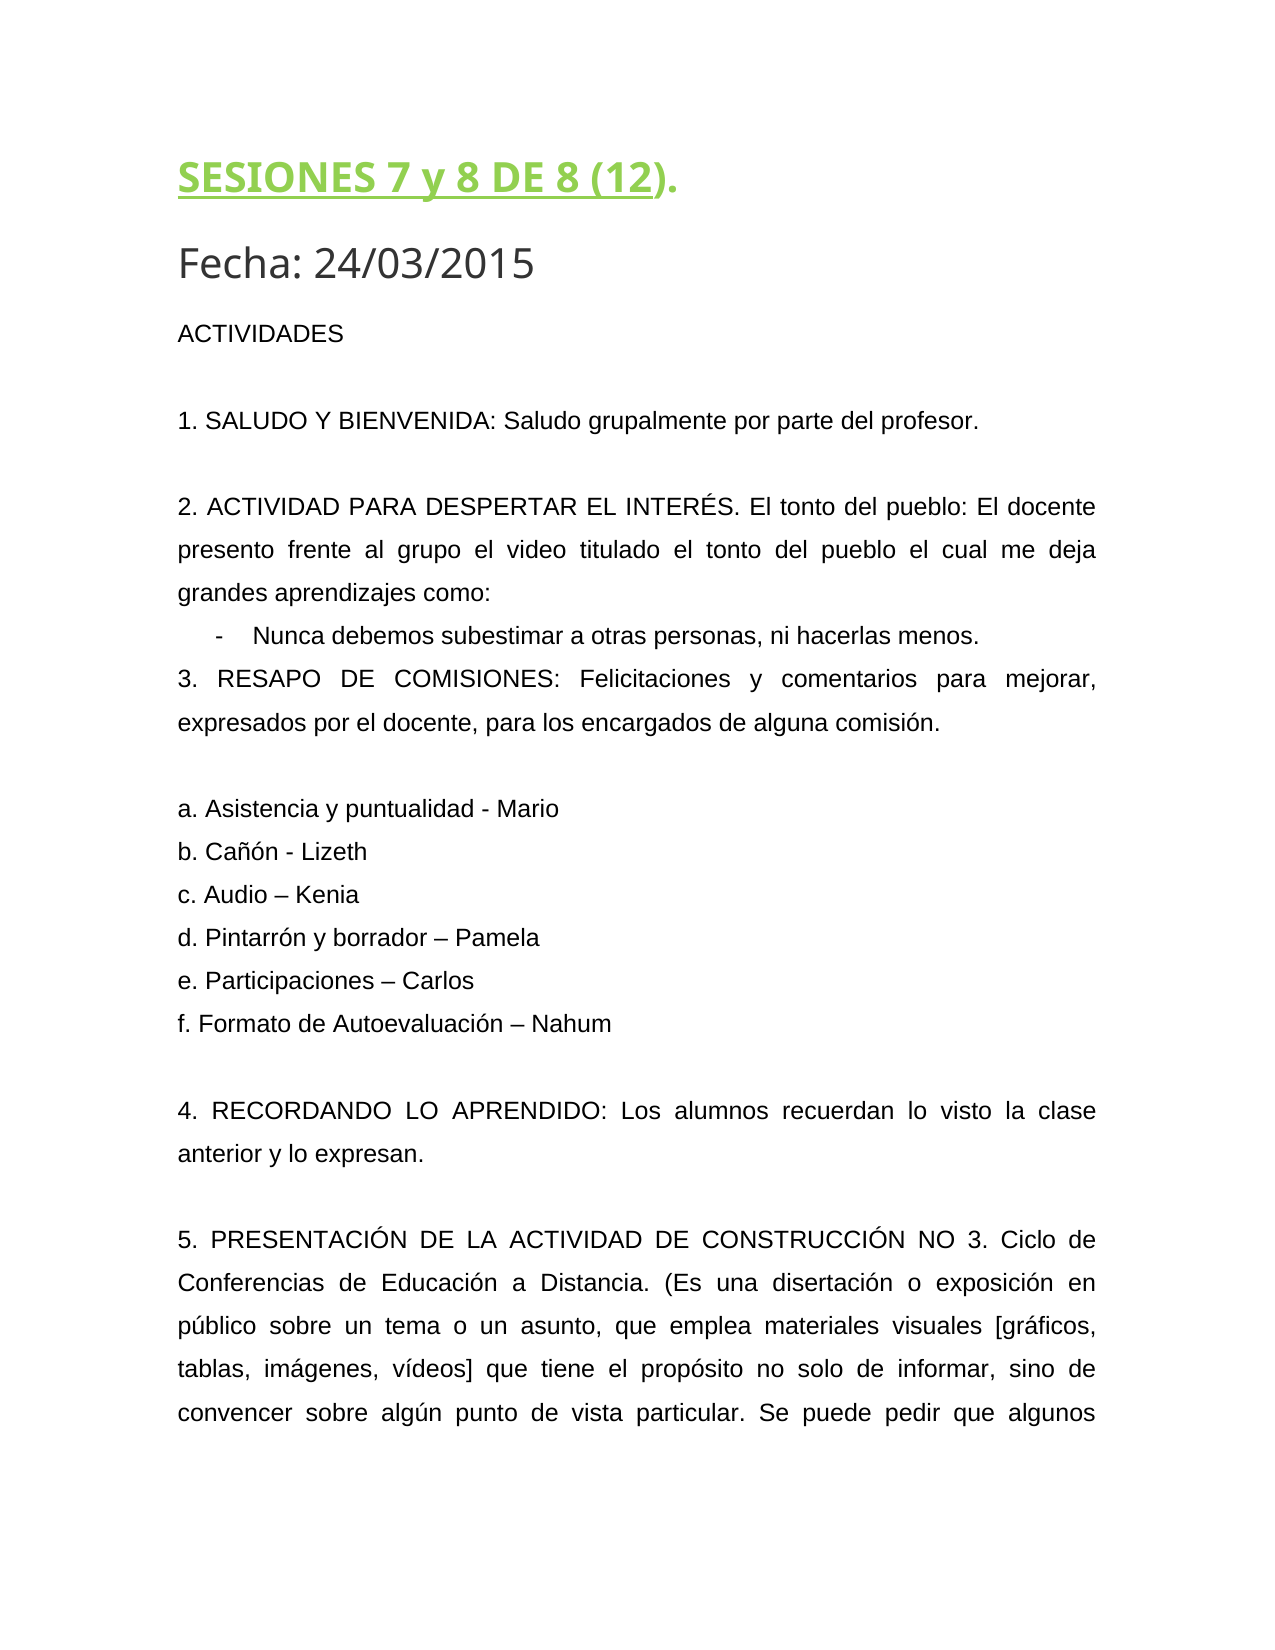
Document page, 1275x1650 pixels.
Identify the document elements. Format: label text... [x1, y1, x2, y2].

list Nunca debemos subestimar a otras personas, ni hacerlas menos. [215, 621, 1098, 650]
text d. Pintarrón y borrador – Pamela [177, 923, 1098, 952]
text 3. RESAPO DE COMISIONES: Felicitaciones y comentarios para mejorar, expresados por el docente, para los encargados de alguna comisión. [177, 693, 1098, 736]
text f. Formato de Autoevaluación – Nahum [177, 1009, 1098, 1038]
text 4. RECORDANDO LO APRENDIDO: Los alumnos recuerdan lo visto la clase anterior y lo expresan. [177, 1096, 1098, 1168]
text ACTIVIDADES [177, 319, 1098, 348]
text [177, 1225, 1098, 1426]
text SESIONES 7 y 8 DE 8 (12). [177, 148, 1098, 204]
text e. Participaciones – Carlos [177, 966, 1098, 995]
text Fecha: 24/03/2015 [177, 233, 1098, 290]
text 1. SALUDO Y BIENVENIDA: Saludo grupalmente por parte del profesor. [177, 406, 1098, 434]
text c. Audio – Kenia [177, 880, 1098, 909]
text a. Asistencia y puntualidad - Mario [177, 751, 1098, 823]
text b. Cañón - Lizeth [177, 837, 1098, 866]
text 2. ACTIVIDAD PARA DESPERTAR EL INTERÉS. El tonto del pueblo: El docente presento frente al grupo el video titulado el tonto del pueblo el cual me deja grandes aprendizajes como: [177, 449, 1098, 607]
